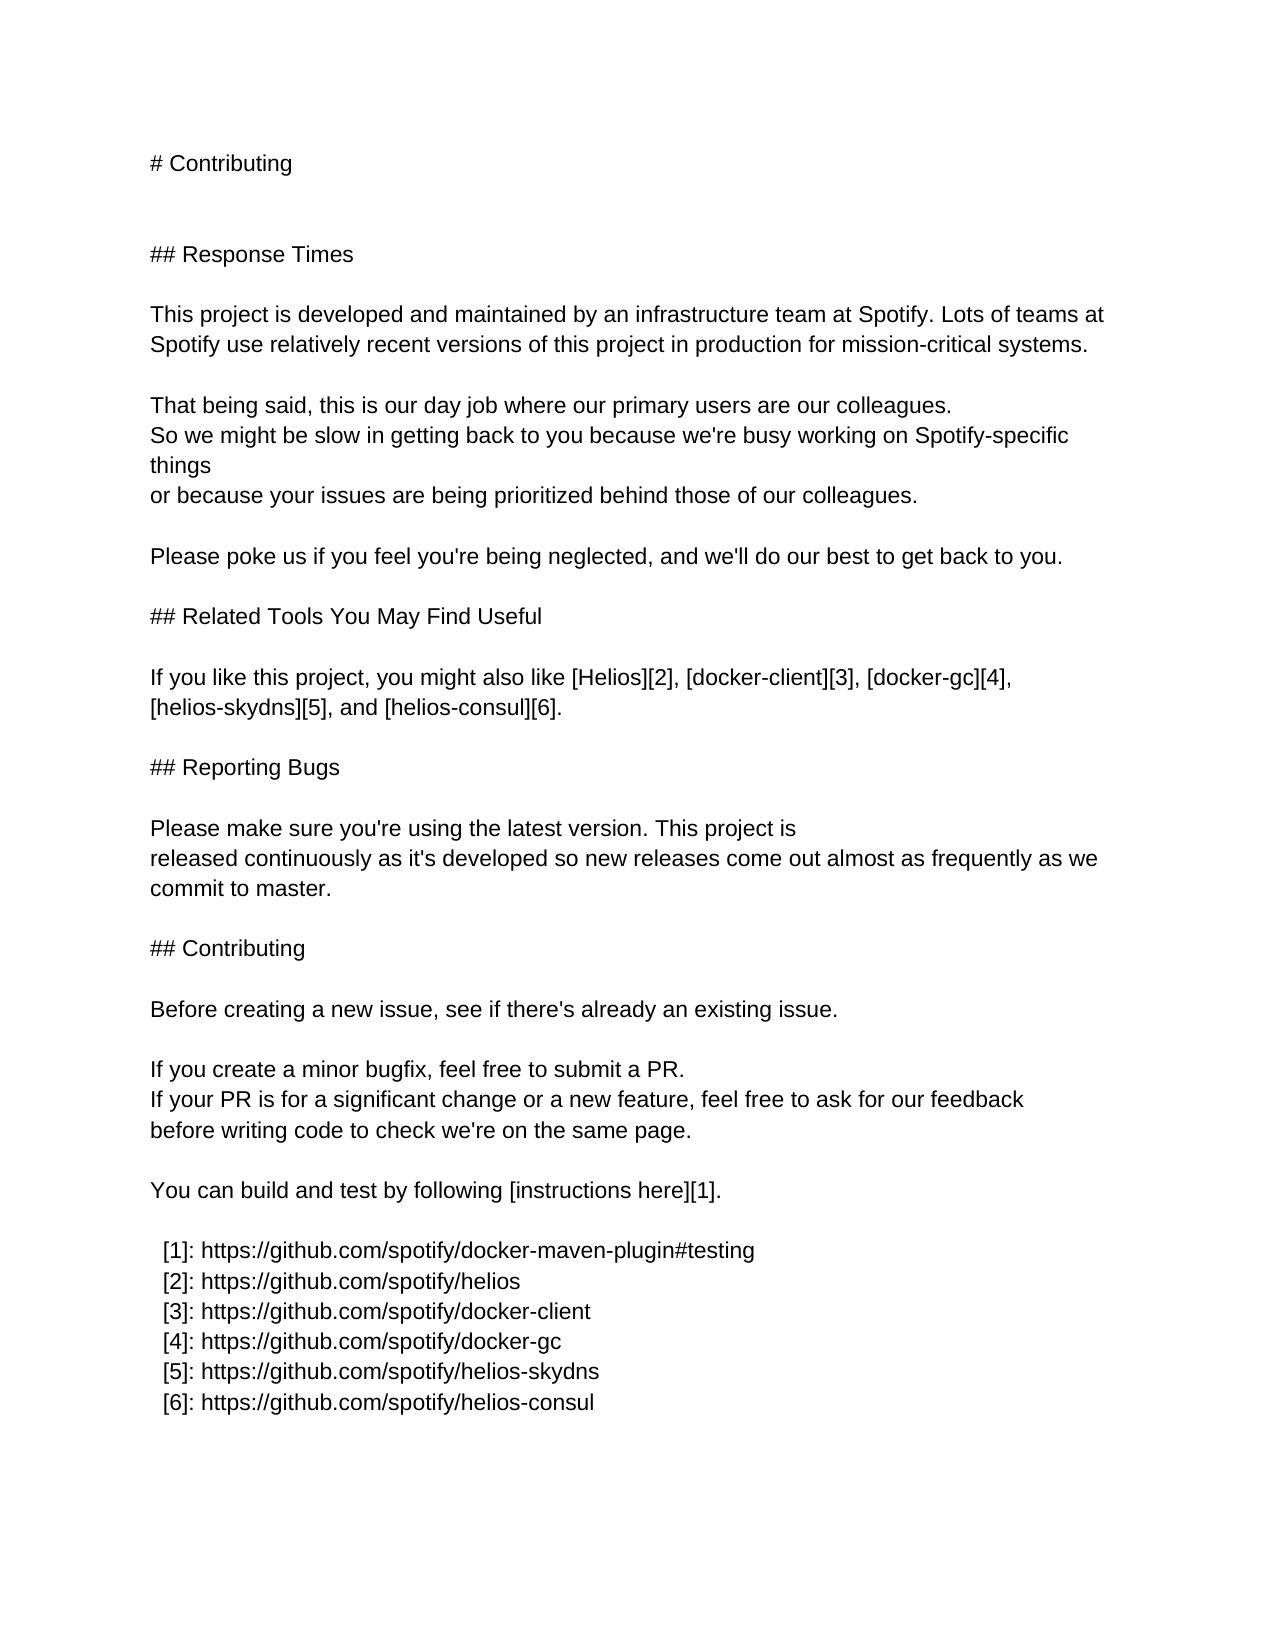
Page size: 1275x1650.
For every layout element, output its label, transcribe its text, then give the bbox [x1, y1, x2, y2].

text before writing code to check we're on the same page. [150, 1117, 1125, 1143]
text [3]: https://github.com/spotify/docker-client [150, 1298, 1125, 1324]
text Please poke us if you feel you're being neglected, and we'll do our best to get back to you. [150, 543, 1125, 569]
text [helios-skydns][5], and [helios-consul][6]. [150, 694, 1125, 720]
text ## Related Tools You May Find Useful [150, 603, 1125, 629]
text released continuously as it's developed so new releases come out almost as frequently as we [150, 845, 1125, 871]
text You can build and test by following [instructions here][1]. [150, 1177, 1125, 1203]
text This project is developed and maintained by an infrastructure team at Spotify. Lots of teams at [150, 301, 1125, 327]
text So we might be slow in getting back to you because we're busy working on Spotify-specific things [150, 422, 1125, 478]
text [6]: https://github.com/spotify/helios-consul [150, 1388, 1125, 1415]
text # Contributing [150, 150, 1125, 176]
text Spotify use relatively recent versions of this project in production for mission-critical systems. [150, 331, 1125, 358]
text If you create a minor bugfix, feel free to submit a PR. [150, 1056, 1125, 1083]
text Please make sure you're using the latest version. This project is [150, 814, 1125, 841]
text [1]: https://github.com/spotify/docker-maven-plugin#testing [150, 1237, 1125, 1264]
text [2]: https://github.com/spotify/helios [150, 1268, 1125, 1294]
text Before creating a new issue, see if there's already an existing issue. [150, 996, 1125, 1022]
text ## Response Times [150, 241, 1125, 267]
text or because your issues are being prioritized behind those of our colleagues. [150, 482, 1125, 509]
text commit to master. [150, 875, 1125, 901]
text If you like this project, you might also like [Helios][2], [docker-client][3], [docker-gc][4], [150, 663, 1125, 690]
text ## Contributing [150, 935, 1125, 962]
text [4]: https://github.com/spotify/docker-gc [150, 1328, 1125, 1354]
text [5]: https://github.com/spotify/helios-skydns [150, 1358, 1125, 1385]
text ## Reporting Bugs [150, 754, 1125, 781]
text That being said, this is our day job where our primary users are our colleagues. [150, 392, 1125, 418]
text If your PR is for a significant change or a new feature, feel free to ask for our feedback [150, 1086, 1125, 1113]
